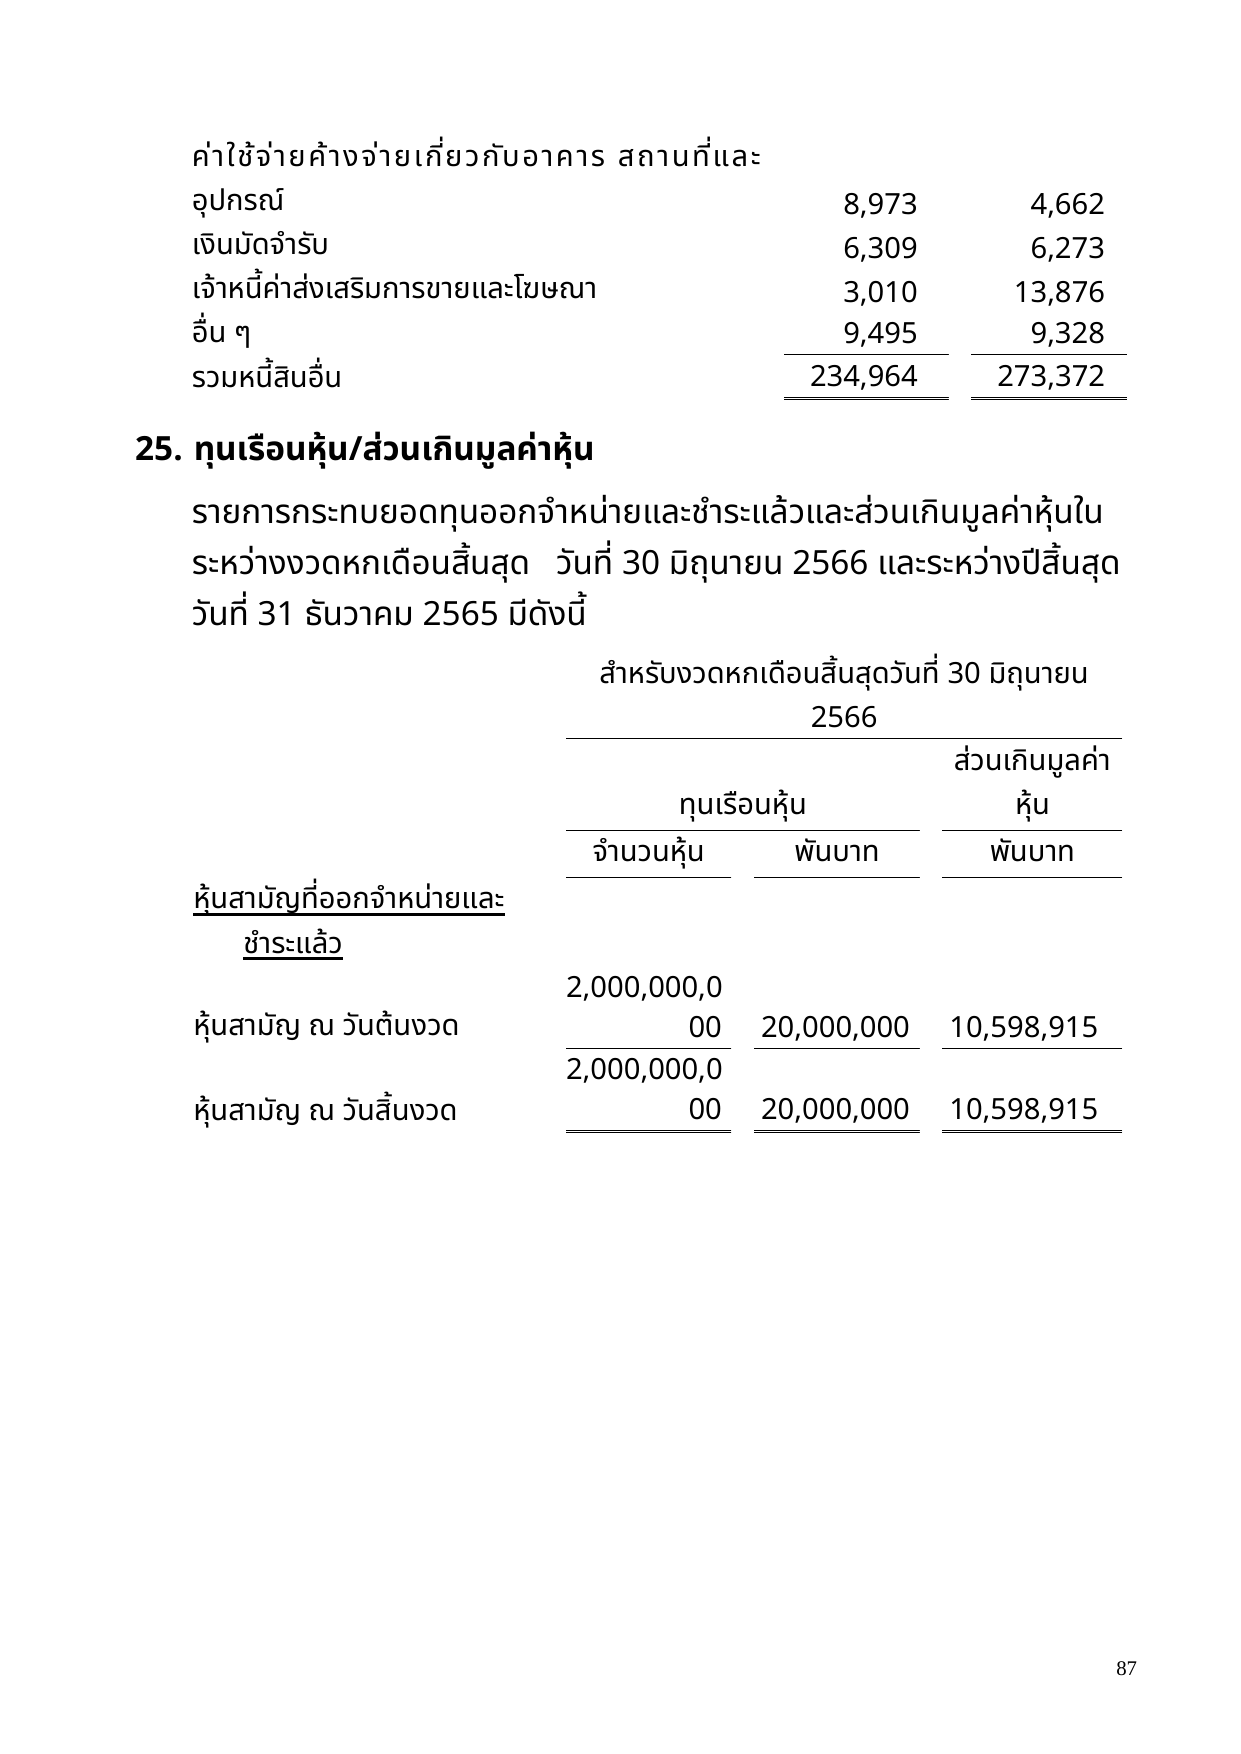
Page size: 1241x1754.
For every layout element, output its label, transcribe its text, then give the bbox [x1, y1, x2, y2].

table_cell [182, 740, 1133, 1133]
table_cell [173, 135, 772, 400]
subtitle ทุนเรือนหุ้น/ส่วนเกินมูลค่าหุ้น [135, 425, 1137, 476]
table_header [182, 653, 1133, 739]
text รายการกระทบยอดทุนออกจำหน่ายและชำระแล้วและส่วนเกินมูลค่าหุ้นในระหว่างงวดหกเดือนสิ้นสุด วันที่ 30 มิถุนายน 2566 และระหว่างปีสิ้นสุดวันที่ 31 ธันวาคม 2565 มีดังนี้ [192, 488, 1137, 640]
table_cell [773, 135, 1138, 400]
